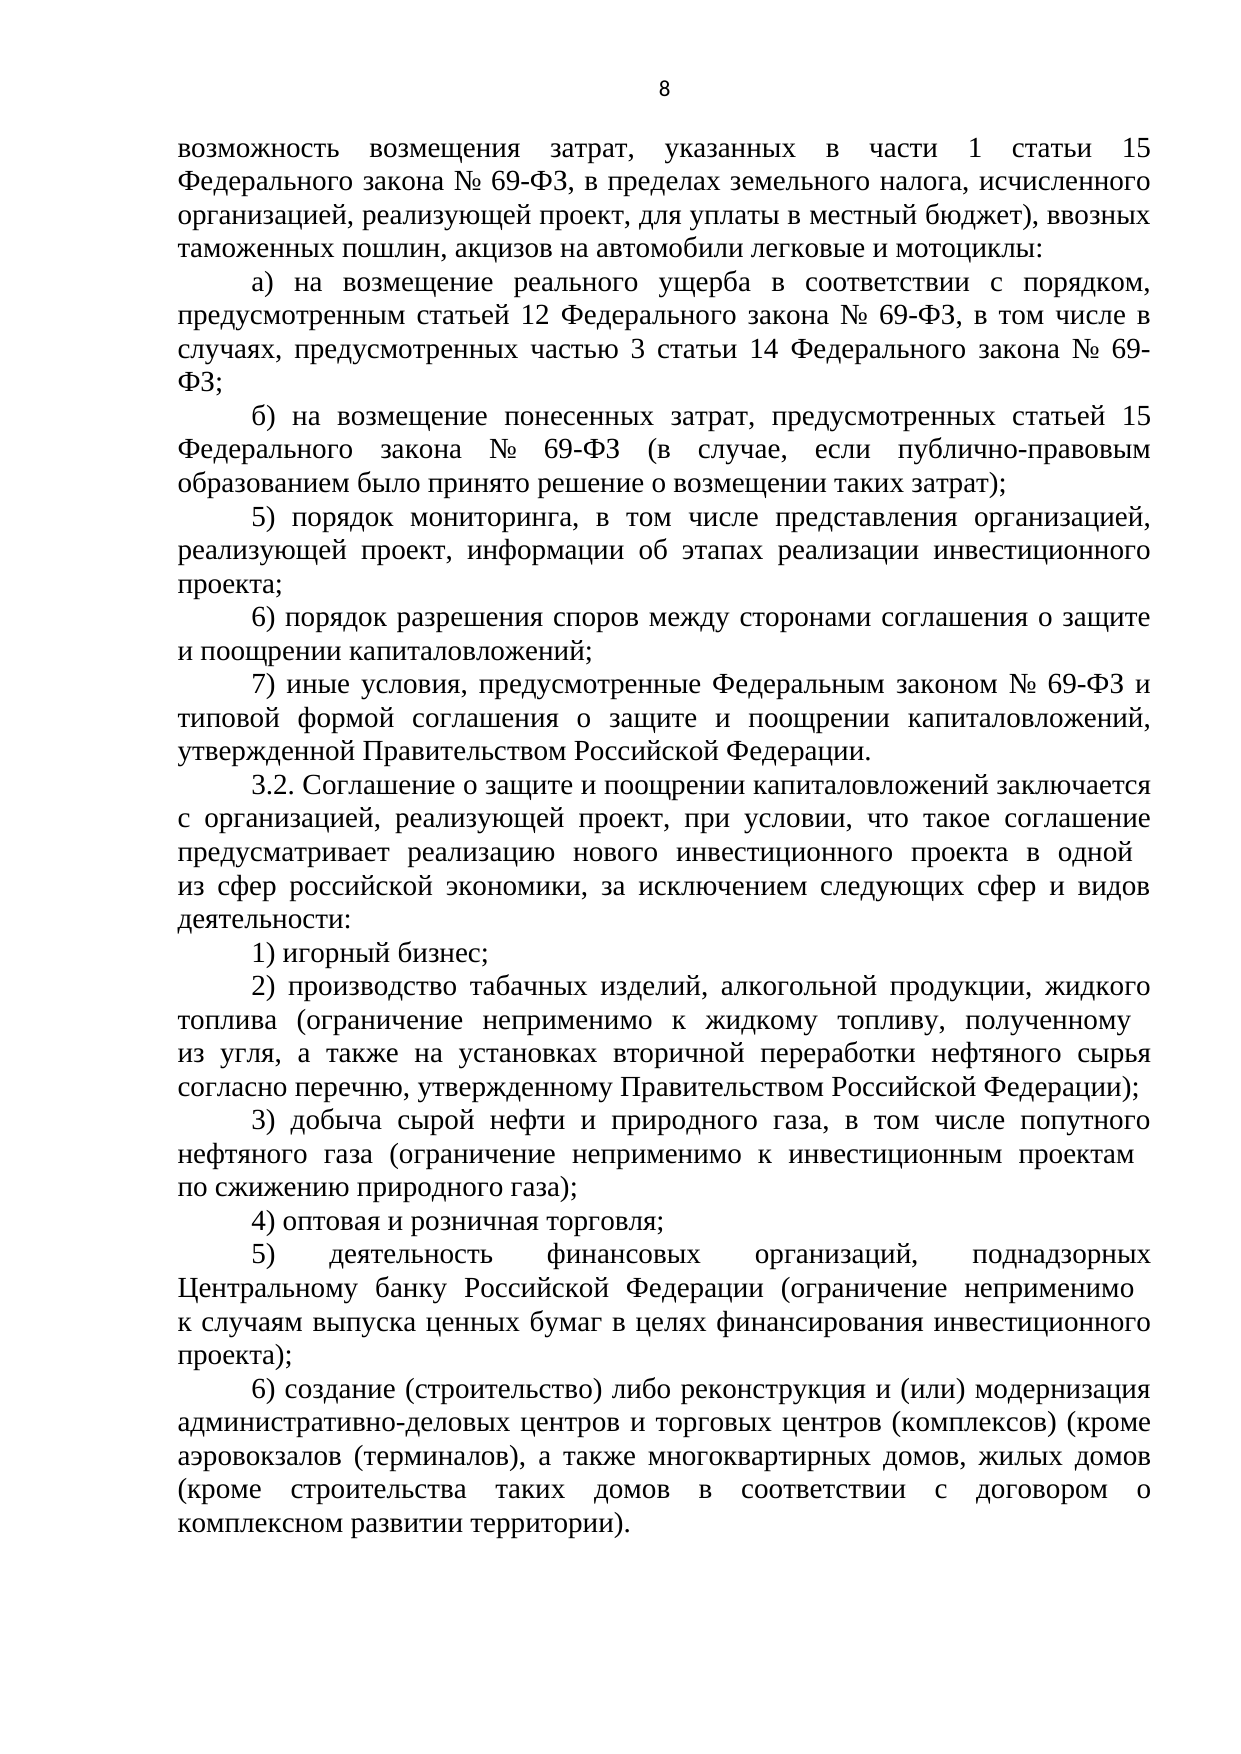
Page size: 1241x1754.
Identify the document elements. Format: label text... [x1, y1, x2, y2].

text 5) деятельность финансовых организаций, поднадзорных Центральному банку Российской Федерации (ограничение неприменимо к случаям выпуска ценных бумаг в целях финансирования инвестиционного проекта); [177, 1237, 1152, 1371]
text 6) создание (строительство) либо реконструкция и (или) модернизация административно-деловых центров и торговых центров (комплексов) (кроме аэровокзалов (терминалов), а также многоквартирных домов, жилых домов (кроме строительства таких домов в соответствии с договором о комплексном развитии территории). [177, 1371, 1152, 1538]
text 3) добыча сырой нефти и природного газа, в том числе попутного нефтяного газа (ограничение неприменимо к инвестиционным проектам по сжижению природного газа); [177, 1102, 1152, 1203]
text 6) порядок разрешения споров между сторонами соглашения о защите и поощрении капиталовложений; [177, 599, 1152, 666]
text 5) порядок мониторинга, в том числе представления организацией, реализующей проект, информации об этапах реализации инвестиционного проекта; [177, 499, 1152, 599]
text б) на возмещение понесенных затрат, предусмотренных статьей 15 Федерального закона № 69-ФЗ (в случае, если публично-правовым образованием было принято решение о возмещении таких затрат); [177, 398, 1152, 499]
text 4) оптовая и розничная торговля; [177, 1203, 1152, 1237]
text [177, 130, 1152, 264]
text а) на возмещение реального ущерба в соответствии с порядком, предусмотренным статьей 12 Федерального закона № 69-ФЗ, в том числе в случаях, предусмотренных частью 3 статьи 14 Федерального закона № 69-ФЗ; [177, 264, 1152, 398]
text 3.2. Соглашение о защите и поощрении капиталовложений заключается с организацией, реализующей проект, при условии, что такое соглашение предусматривает реализацию нового инвестиционного проекта в одной из сфер российской экономики, за исключением следующих сфер и видов деятельности: [177, 767, 1152, 935]
text 7) иные условия, предусмотренные Федеральным законом № 69-ФЗ и типовой формой соглашения о защите и поощрении капиталовложений, утвержденной Правительством Российской Федерации. [177, 666, 1152, 767]
text 2) производство табачных изделий, алкогольной продукции, жидкого топлива (ограничение неприменимо к жидкому топливу, полученному из угля, а также на установках вторичной переработки нефтяного сырья согласно перечню, утвержденному Правительством Российской Федерации); [177, 968, 1152, 1102]
text 1) игорный бизнес; [177, 935, 1152, 968]
